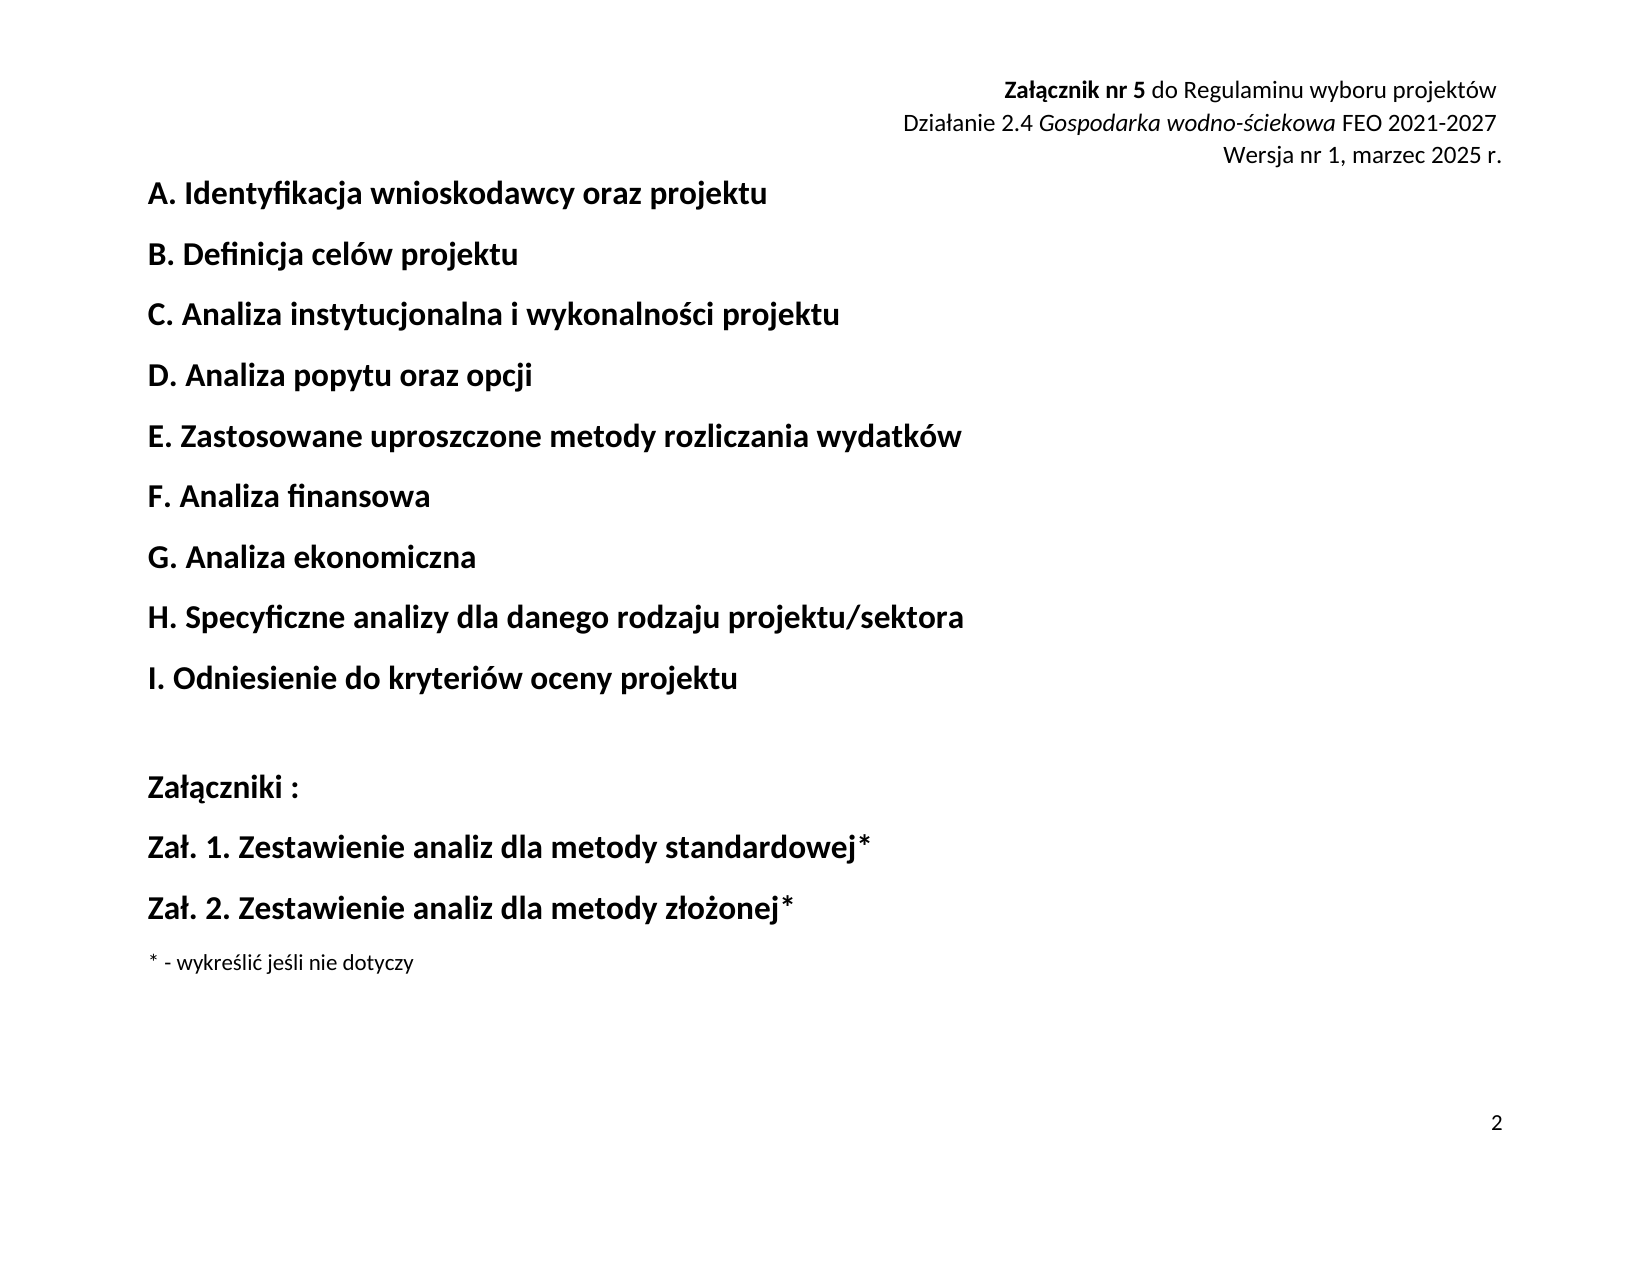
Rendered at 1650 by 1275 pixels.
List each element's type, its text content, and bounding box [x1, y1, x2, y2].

text * - wykreślić jeśli nie dotyczy [148, 948, 1502, 976]
text E. Zastosowane uproszczone metody rozliczania wydatków [148, 415, 1502, 455]
text G. Analiza ekonomiczna [148, 536, 1502, 577]
text F. Analiza finansowa [148, 475, 1502, 516]
text C. Analiza instytucjonalna i wykonalności projektu [148, 293, 1502, 334]
text Załączniki : [148, 766, 1502, 806]
text Zał. 2. Zestawienie analiz dla metody złożonej* [148, 887, 1502, 928]
text Zał. 1. Zestawienie analiz dla metody standardowej* [148, 826, 1502, 867]
text A. Identyfikacja wnioskodawcy oraz projektu [148, 172, 1502, 213]
text I. Odniesienie do kryteriów oceny projektu [148, 657, 1502, 698]
text B. Definicja celów projektu [148, 233, 1502, 273]
text H. Specyficzne analizy dla danego rodzaju projektu/sektora [148, 597, 1502, 637]
text D. Analiza popytu oraz opcji [148, 354, 1502, 395]
